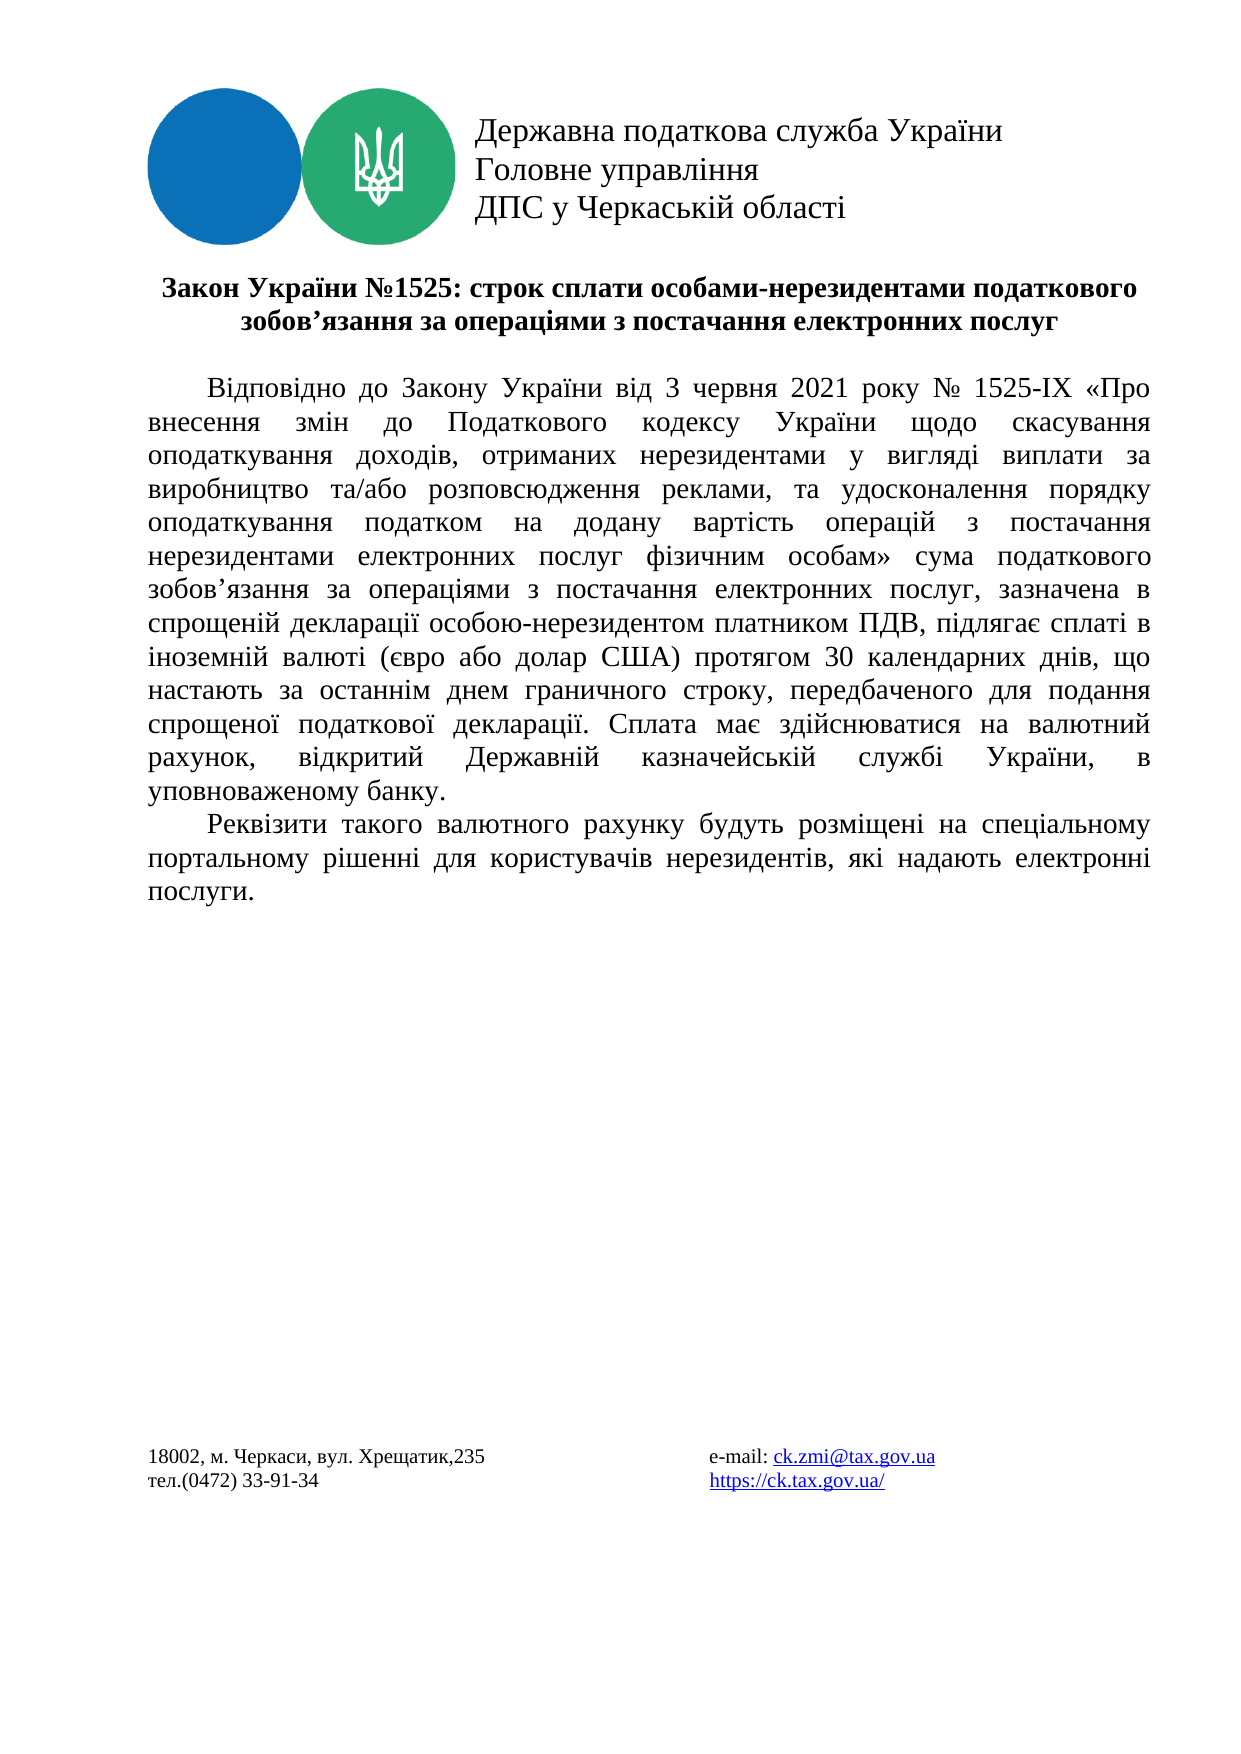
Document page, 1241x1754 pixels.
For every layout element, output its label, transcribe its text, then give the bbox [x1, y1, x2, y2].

text тел.(0472) 33-91-34 https://ck.tax.gov.ua/ [148, 1468, 1152, 1492]
text Відповідно до Закону України від 3 червня 2021 року № 1525-IX «Про внесення змін до Податкового кодексу України щодо скасування оподаткування доходів, отриманих нерезидентами у вигляді виплати за виробництво та/або розповсюдження реклами, та удосконалення порядку оподаткування податком на додану вартість операцій з постачання нерезидентами електронних послуг фізичним особам» cума податкового зобов’язання за операціями з постачання електронних послуг, зазначена в спрощеній декларації особою-нерезидентом платником ПДВ, підлягає сплаті в іноземній валюті (євро або долар США) протягом 30 календарних днів, що настають за останнім днем граничного строку, передбаченого для подання спрощеної податкової декларації. Сплата має здійснюватися на валютний рахунок, відкритий Державній казначейській службі України, в уповноваженому банку. [148, 370, 1152, 806]
text 18002, м. Черкаси, вул. Хрещатик,235 e-mail: ck.zmi@tax.gov.ua [148, 1444, 1152, 1468]
picture [147, 88, 456, 245]
text Закон України №1525: строк сплати особами-нерезидентами податкового зобов’язання за операціями з постачання електронних послуг [148, 270, 1152, 337]
text Реквізити такого валютного рахунку будуть розміщені на спеціальному портальному рішенні для користувачів нерезидентів, які надають електронні послуги. [148, 806, 1152, 907]
